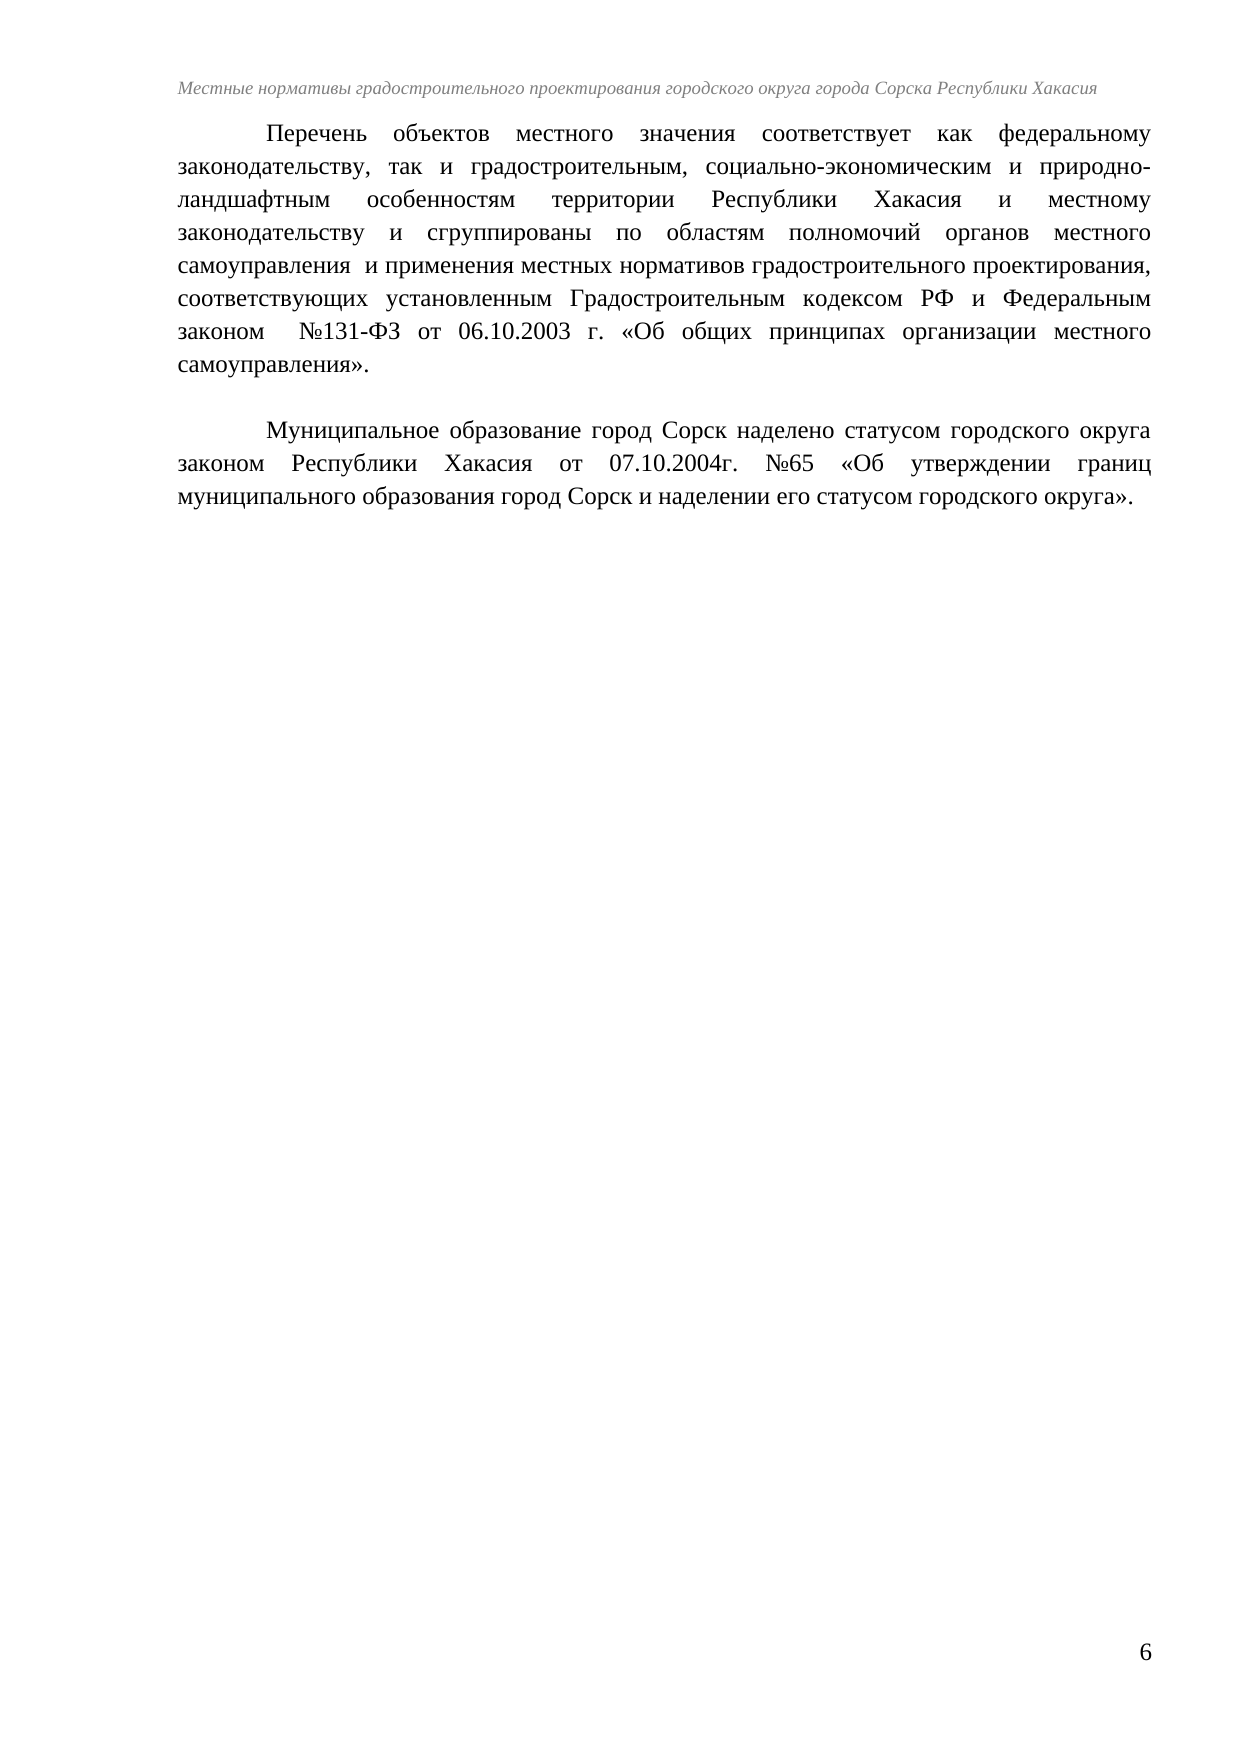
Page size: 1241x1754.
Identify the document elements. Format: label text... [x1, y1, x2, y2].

text Перечень объектов местного значения соответствует как федеральному законодательству, так и градостроительным, социально-экономическим и природно-ландшафтным особенностям территории Республики Хакасия и местному законодательству и сгруппированы по областям полномочий органов местного самоуправления и применения местных нормативов градостроительного проектирования, соответствующих установленным Градостроительным кодексом РФ и Федеральным законом №131-ФЗ от 06.10.2003 г. «Об общих принципах организации местного самоуправления». [177, 118, 1152, 378]
text Муниципальное образование город Сорск наделено статусом городского округа законом Республики Хакасия от 07.10.2004г. №65 «Об утверждении границ муниципального образования город Сорск и наделении его статусом городского округа». [177, 415, 1152, 510]
